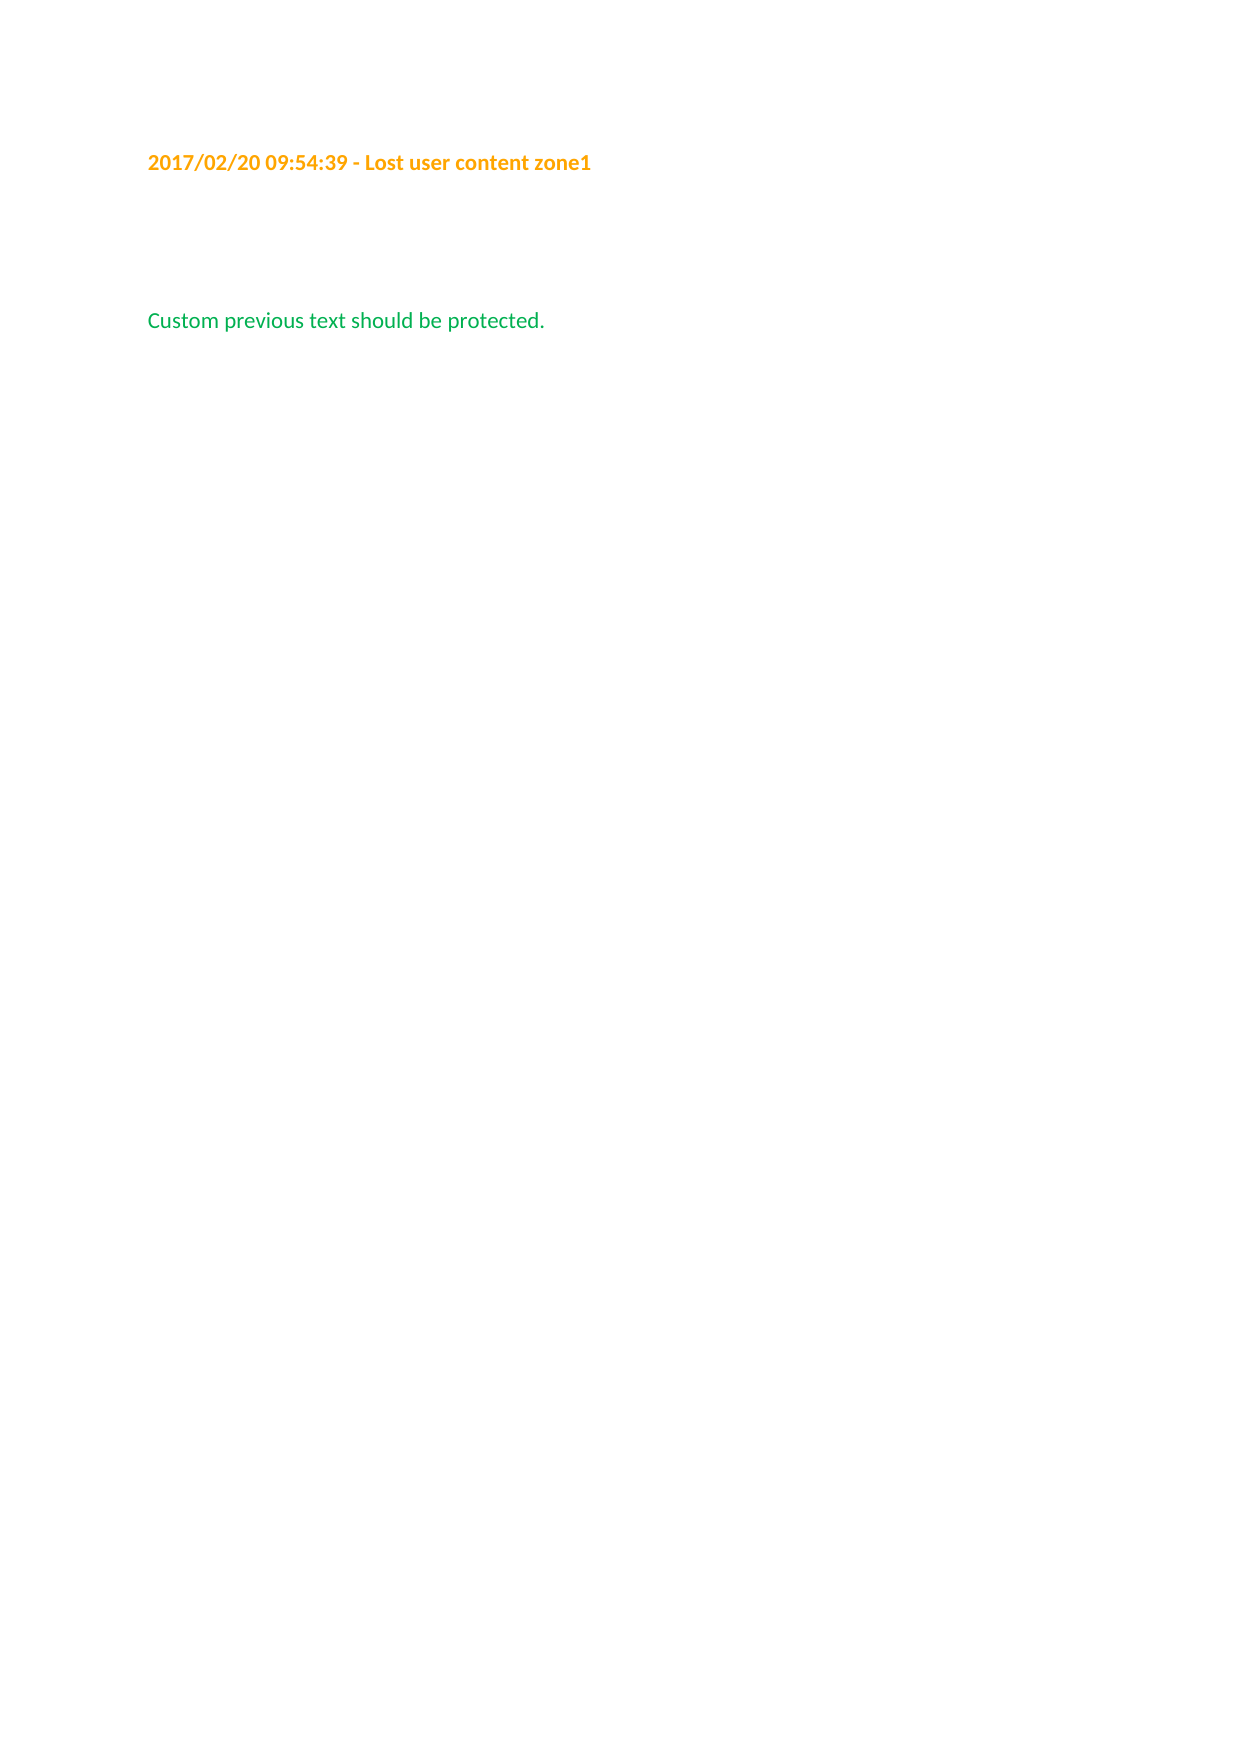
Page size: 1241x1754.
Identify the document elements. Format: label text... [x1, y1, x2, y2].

text 2017/02/20 09:54:39 - Lost user content zone1 [148, 148, 1093, 176]
text Custom previous text should be protected. [148, 307, 1093, 335]
